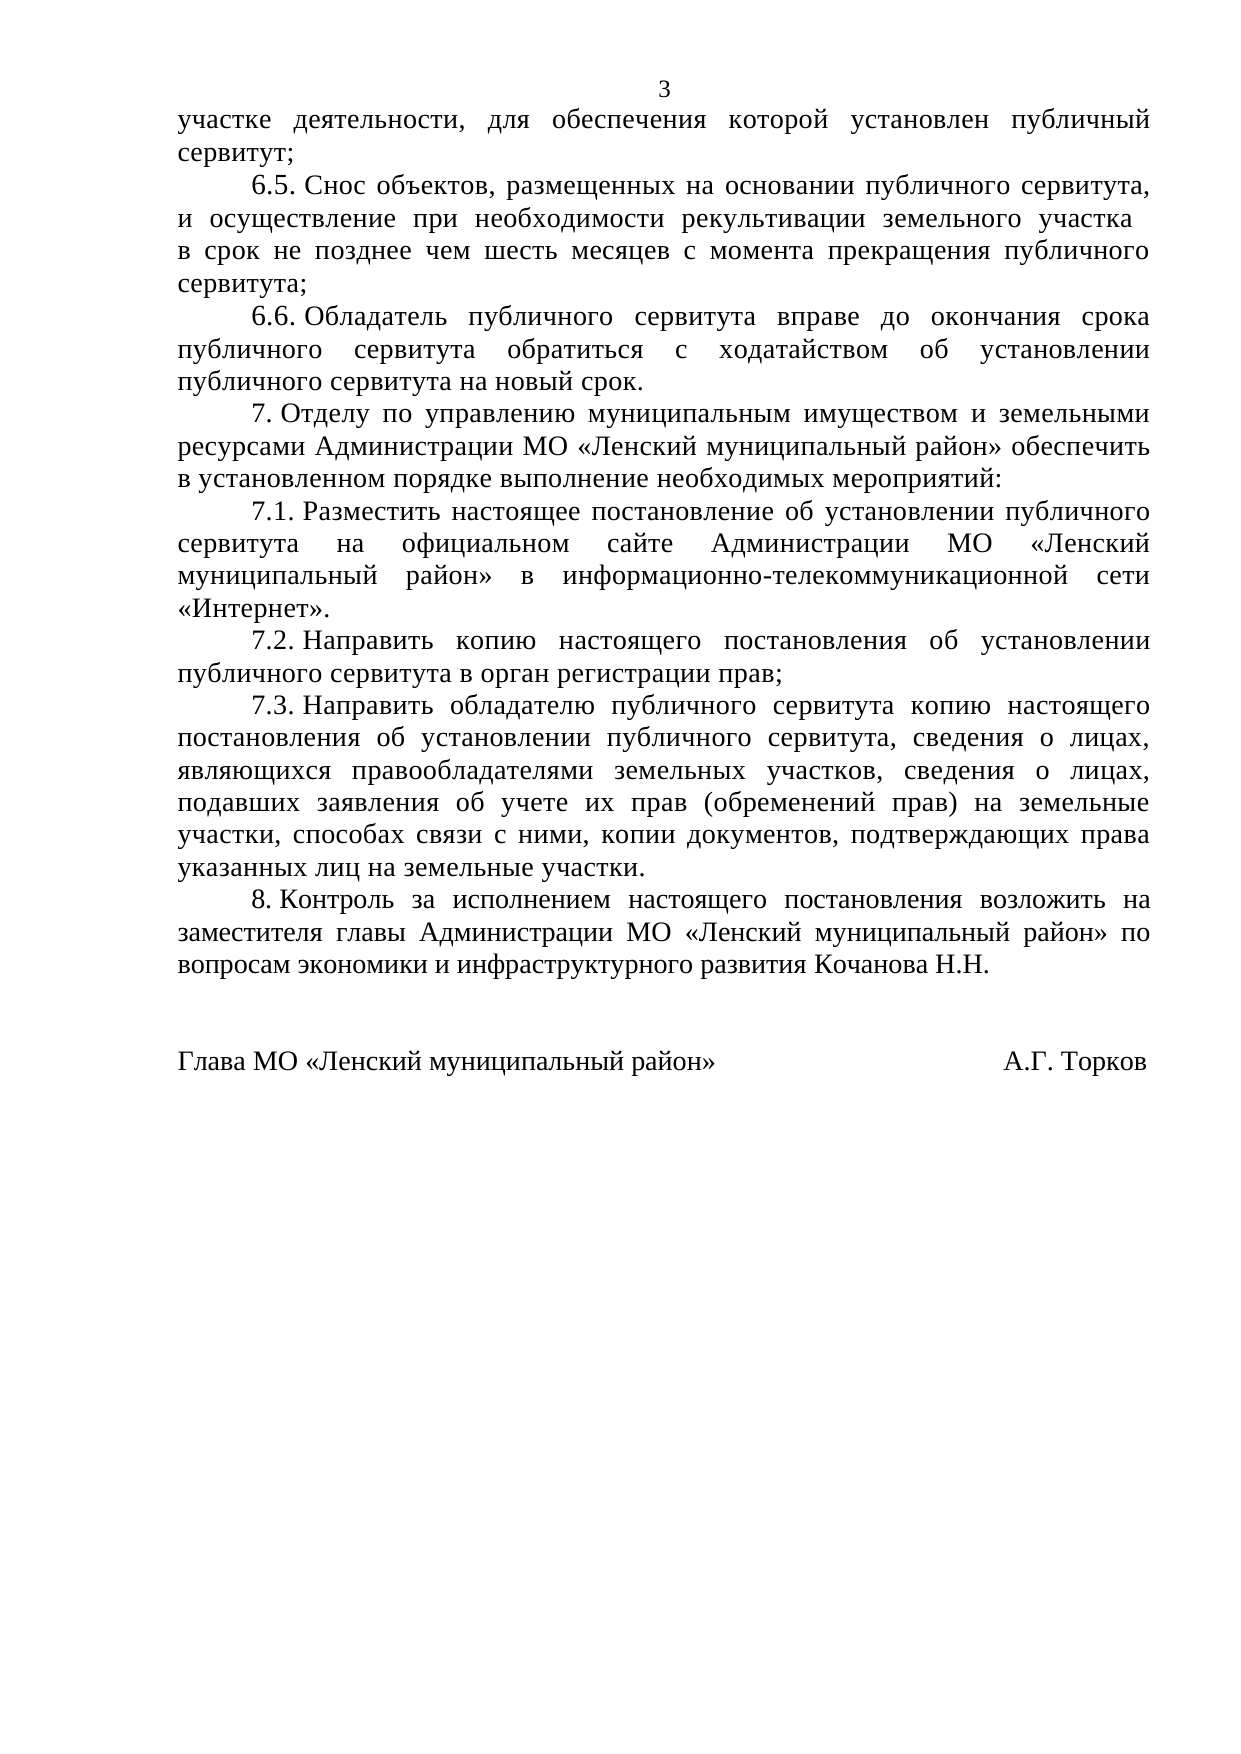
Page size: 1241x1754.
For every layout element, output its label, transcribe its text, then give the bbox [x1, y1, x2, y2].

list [177, 103, 1152, 167]
list Обладатель публичного сервитута вправе до окончания срока публичного сервитута обратиться с ходатайством об установлении публичного сервитута на новый срок. [177, 298, 1152, 396]
text Глава МО «Ленский муниципальный район» А.Г. Торков [177, 1044, 1152, 1077]
list Снос объектов, размещенных на основании публичного сервитута, и осуществление при необходимости рекультивации земельного участка в срок не позднее чем шесть месяцев с момента прекращения публичного сервитута; [177, 167, 1152, 298]
list Отделу по управлению муниципальным имуществом и земельными ресурсами Администрации МО «Ленский муниципальный район» обеспечить в установленном порядке выполнение необходимых мероприятий: [177, 396, 1152, 494]
list Направить обладателю публичного сервитута копию настоящего постановления об установлении публичного сервитута, сведения о лицах, являющихся правообладателями земельных участков, сведения о лицах, подавших заявления об учете их прав (обременений прав) на земельные участки, способах связи с ними, копии документов, подтверждающих права указанных лиц на земельные участки. [177, 688, 1152, 882]
list Разместить настоящее постановление об установлении публичного сервитута на официальном сайте Администрации МО «Ленский муниципальный район» в информационно-телекоммуникационной сети «Интернет». [177, 494, 1152, 623]
list Направить копию настоящего постановления об установлении публичного сервитута в орган регистрации прав; [177, 623, 1152, 688]
list Контроль за исполнением настоящего постановления возложить на заместителя главы Администрации МО «Ленский муниципальный район» по вопросам экономики и инфраструктурного развития Кочанова Н.Н. [177, 882, 1152, 979]
